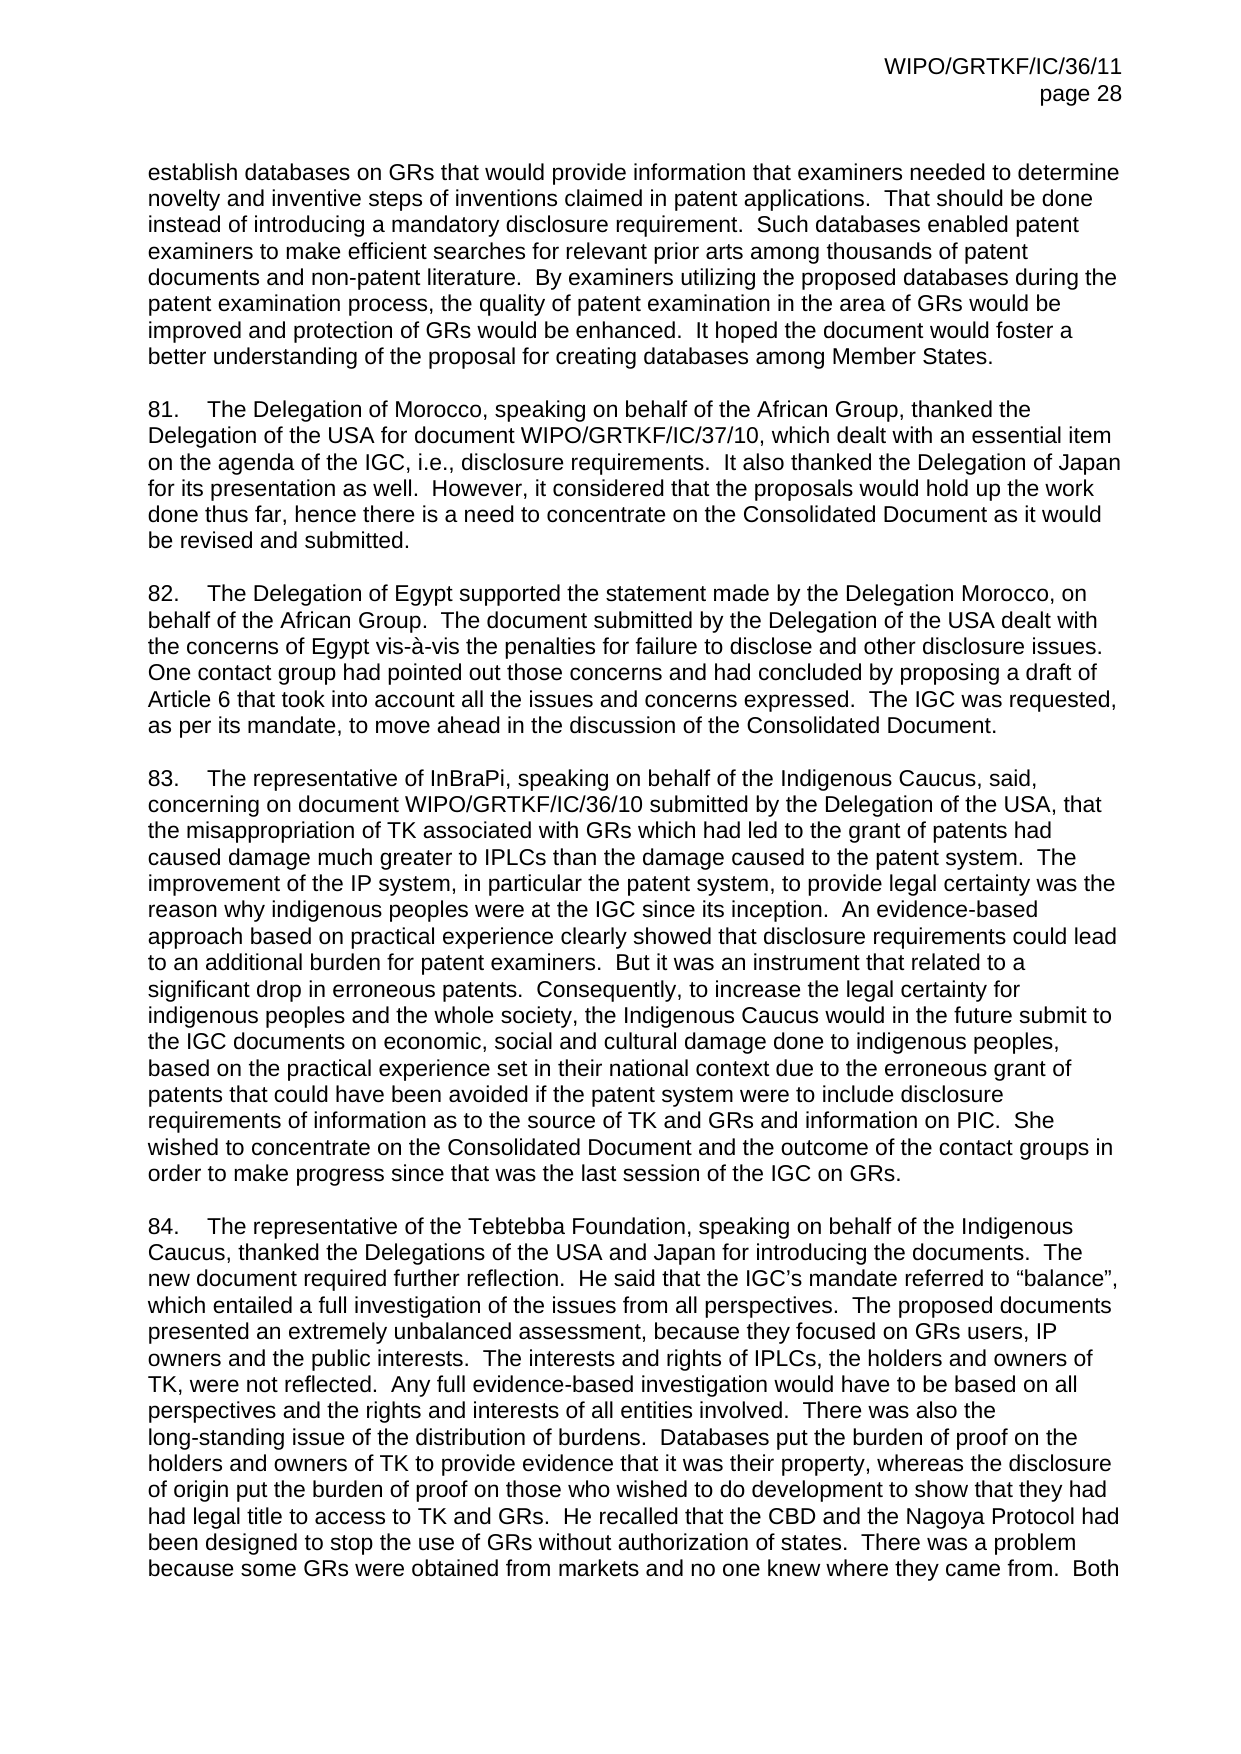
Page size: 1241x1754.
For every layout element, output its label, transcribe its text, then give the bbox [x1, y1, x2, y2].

list The Delegation of Egypt supported the statement made by the Delegation Morocco, on behalf of the African Group. The document submitted by the Delegation of the USA dealt with the concerns of Egypt vis-à-vis the penalties for failure to disclose and other disclosure issues. One contact group had pointed out those concerns and had concluded by proposing a draft of Article 6 that took into account all the issues and concerns expressed. The IGC was requested, as per its mandate, to move ahead in the discussion of the Consolidated Document. [148, 580, 1122, 738]
list The Delegation of Morocco, speaking on behalf of the African Group, thanked the Delegation of the USA for document WIPO/GRTKF/IC/37/10, which dealt with an essential item on the agenda of the IGC, i.e., disclosure requirements. It also thanked the Delegation of Japan for its presentation as well. However, it considered that the proposals would hold up the work done thus far, hence there is a need to concentrate on the Consolidated Document as it would be revised and submitted. [148, 396, 1122, 554]
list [148, 158, 1122, 369]
list The representative of InBraPi, speaking on behalf of the Indigenous Caucus, said, concerning on document WIPO/GRTKF/IC/36/10 submitted by the Delegation of the USA, that the misappropriation of TK associated with GRs which had led to the grant of patents had caused damage much greater to IPLCs than the damage caused to the patent system. The improvement of the IP system, in particular the patent system, to provide legal certainty was the reason why indigenous peoples were at the IGC since its inception. An evidence-based approach based on practical experience clearly showed that disclosure requirements could lead to an additional burden for patent examiners. But it was an instrument that related to a significant drop in erroneous patents. Consequently, to increase the legal certainty for indigenous peoples and the whole society, the Indigenous Caucus would in the future submit to the IGC documents on economic, social and cultural damage done to indigenous peoples, based on the practical experience set in their national context due to the erroneous grant of patents that could have been avoided if the patent system were to include disclosure requirements of information as to the source of TK and GRs and information on PIC. She wished to concentrate on the Consolidated Document and the outcome of the contact groups in order to make progress since that was the last session of the IGC on GRs. [148, 765, 1122, 1186]
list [148, 1213, 1122, 1582]
